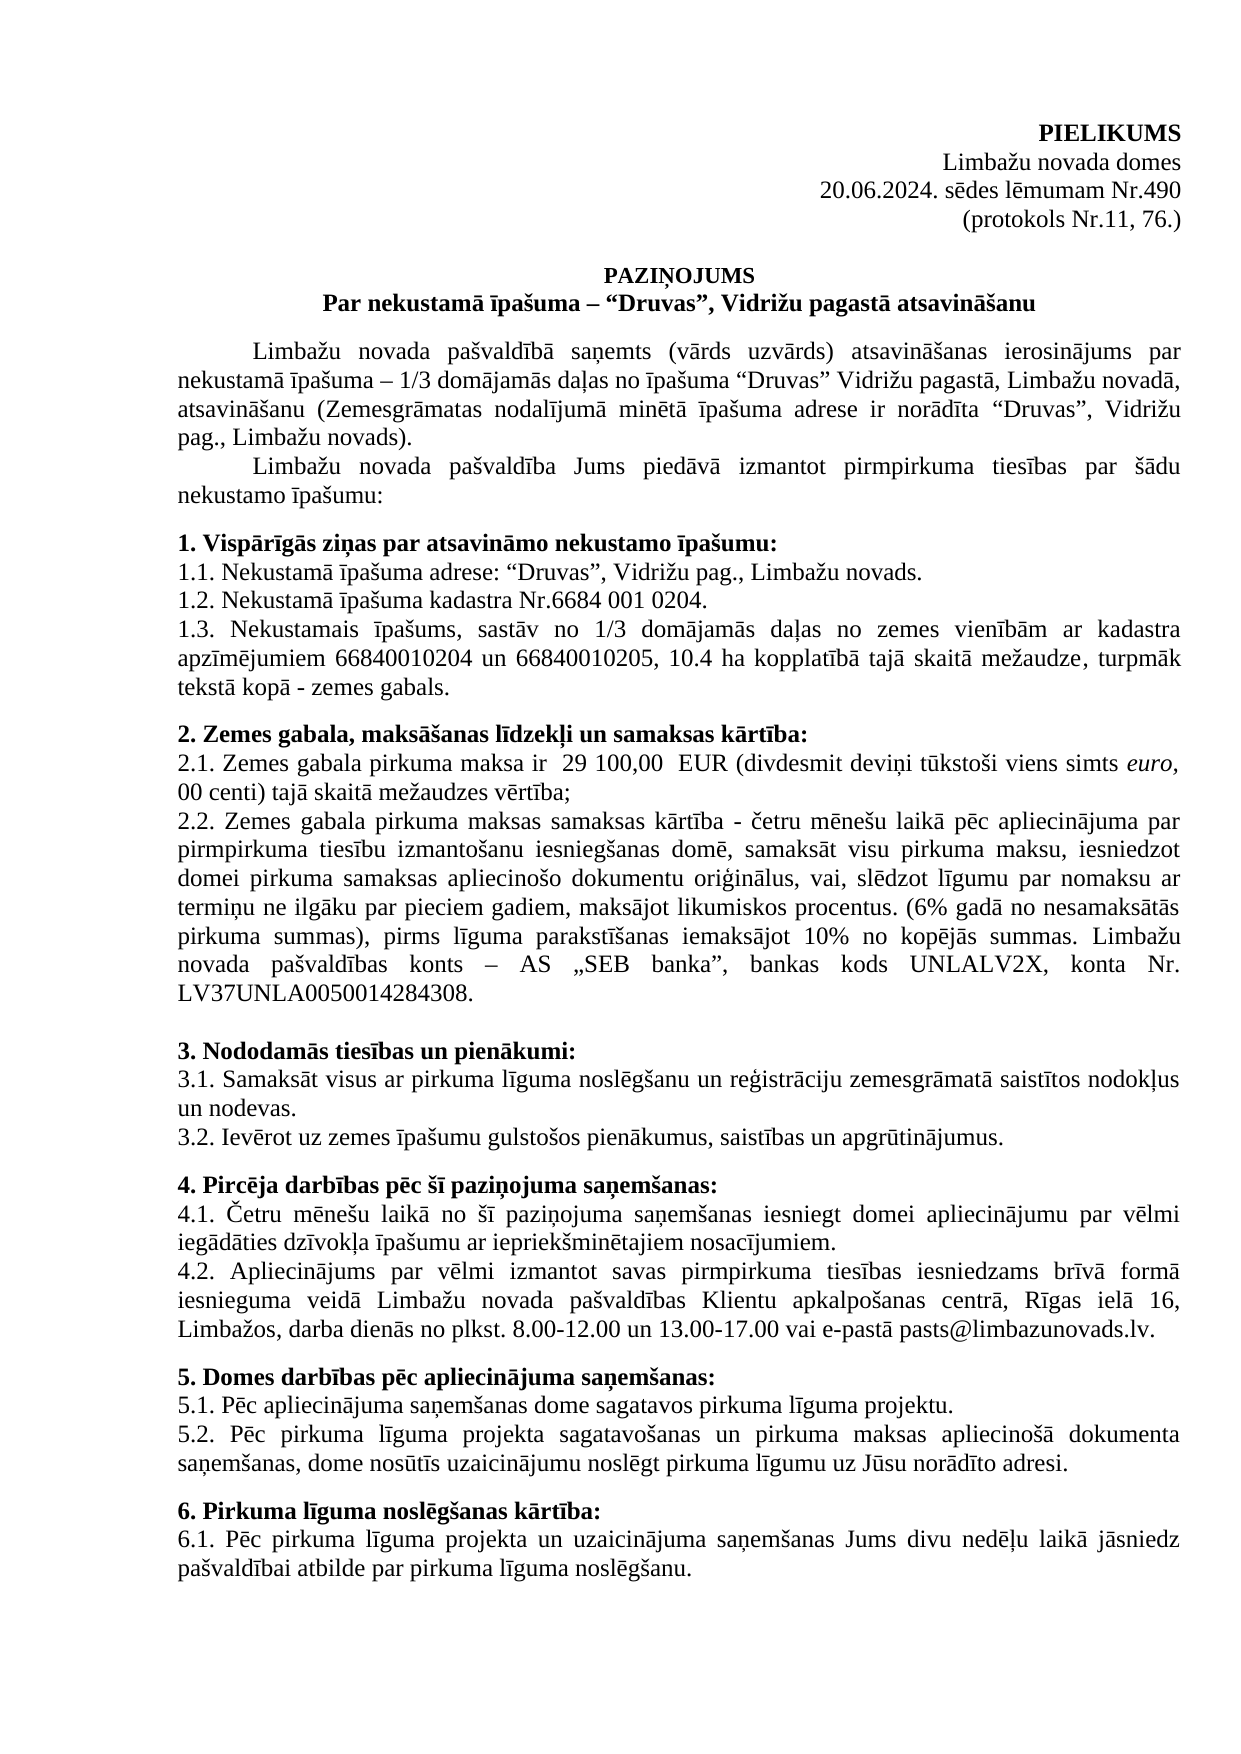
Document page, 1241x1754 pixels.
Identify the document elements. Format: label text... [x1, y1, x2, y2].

text 5.2. Pēc pirkuma līguma projekta sagatavošanas un pirkuma maksas apliecinošā dokumenta saņemšanas, dome nosūtīs uzaicinājumu noslēgt pirkuma līgumu uz Jūsu norādīto adresi. [177, 1419, 1181, 1477]
text 1. Vispārīgās ziņas par atsavināmo nekustamo īpašumu: [177, 528, 1181, 557]
text (protokols Nr.11, 76.) [177, 204, 1181, 233]
text 6.1. Pēc pirkuma līguma projekta un uzaicinājuma saņemšanas Jums divu nedēļu laikā jāsniedz pašvaldībai atbilde par pirkuma līguma noslēgšanu. [177, 1524, 1181, 1582]
text 2.2. Zemes gabala pirkuma maksas samaksas kārtība - četru mēnešu laikā pēc apliecinājuma par pirmpirkuma tiesību izmantošanu iesniegšanas domē, samaksāt visu pirkuma maksu, iesniedzot domei pirkuma samaksas apliecinošo dokumentu oriģinālus, vai, slēdzot līgumu par nomaksu ar termiņu ne ilgāku par pieciem gadiem, maksājot likumiskos procentus. (6% gadā no nesamaksātās pirkuma summas), pirms līguma parakstīšanas iemaksājot 10% no kopējās summas. Limbažu novada pašvaldības konts – AS „SEB banka”, bankas kods UNLALV2X, konta Nr. LV37UNLA0050014284308. [177, 806, 1181, 1007]
text 20.06.2024. sēdes lēmumam Nr.490 [177, 176, 1181, 204]
text 5. Domes darbības pēc apliecinājuma saņemšanas: [177, 1362, 1181, 1390]
text 3. Nododamās tiesības un pienākumi: [177, 1036, 1181, 1064]
text 1.2. Nekustamā īpašuma kadastra Nr.6684 001 0204. [177, 585, 1181, 614]
text PAZIŅOJUMS [177, 262, 1181, 288]
text 1.3. Nekustamais īpašums, sastāv no 1/3 domājamās daļas no zemes vienībām ar kadastra apzīmējumiem 66840010204 un 66840010205, 10.4 ha kopplatībā tajā skaitā mežaudze, turpmāk tekstā kopā - zemes gabals. [177, 614, 1181, 700]
text 3.1. Samaksāt visus ar pirkuma līguma noslēgšanu un reģistrāciju zemesgrāmatā saistītos nodokļus un nodevas. [177, 1064, 1181, 1122]
text 4. Pircēja darbības pēc šī paziņojuma saņemšanas: [177, 1170, 1181, 1199]
text PIELIKUMS [440, 118, 1181, 147]
text 6. Pirkuma līguma noslēgšanas kārtība: [177, 1496, 1181, 1524]
text 2. Zemes gabala, maksāšanas līdzekļi un samaksas kārtība: [177, 719, 1181, 748]
text Limbažu novada pašvaldība Jums piedāvā izmantot pirmpirkuma tiesības par šādu nekustamo īpašumu: [177, 451, 1181, 509]
text 5.1. Pēc apliecinājuma saņemšanas dome sagatavos pirkuma līguma projektu. [177, 1390, 1181, 1419]
text 4.1. Četru mēnešu laikā no šī paziņojuma saņemšanas iesniegt domei apliecinājumu par vēlmi iegādāties dzīvokļa īpašumu ar iepriekšminētajiem nosacījumiem. [177, 1199, 1181, 1256]
text 1.1. Nekustamā īpašuma adrese: “Druvas”, Vidrižu pag., Limbažu novads. [177, 557, 1181, 585]
text 3.2. Ievērot uz zemes īpašumu gulstošos pienākumus, saistības un apgrūtinājumus. [177, 1122, 1181, 1151]
text 2.1. Zemes gabala pirkuma maksa ir 29 100,00 EUR (divdesmit deviņi tūkstoši viens simts euro, 00 centi) tajā skaitā mežaudzes vērtība; [177, 748, 1181, 806]
text Limbažu novada pašvaldībā saņemts (vārds uzvārds) atsavināšanas ierosinājums par nekustamā īpašuma – 1/3 domājamās daļas no īpašuma “Druvas” Vidrižu pagastā, Limbažu novadā, atsavināšanu (Zemesgrāmatas nodalījumā minētā īpašuma adrese ir norādīta “Druvas”, Vidrižu pag., Limbažu novads). [177, 336, 1181, 451]
text Par nekustamā īpašuma – “Druvas”, Vidrižu pagastā atsavināšanu [177, 288, 1181, 317]
text Limbažu novada domes [177, 147, 1181, 176]
text 4.2. Apliecinājums par vēlmi izmantot savas pirmpirkuma tiesības iesniedzams brīvā formā iesnieguma veidā Limbažu novada pašvaldības Klientu apkalpošanas centrā, Rīgas ielā 16, Limbažos, darba dienās no plkst. 8.00-12.00 un 13.00-17.00 vai e-pastā pasts@limbazunovads.lv. [177, 1256, 1181, 1342]
